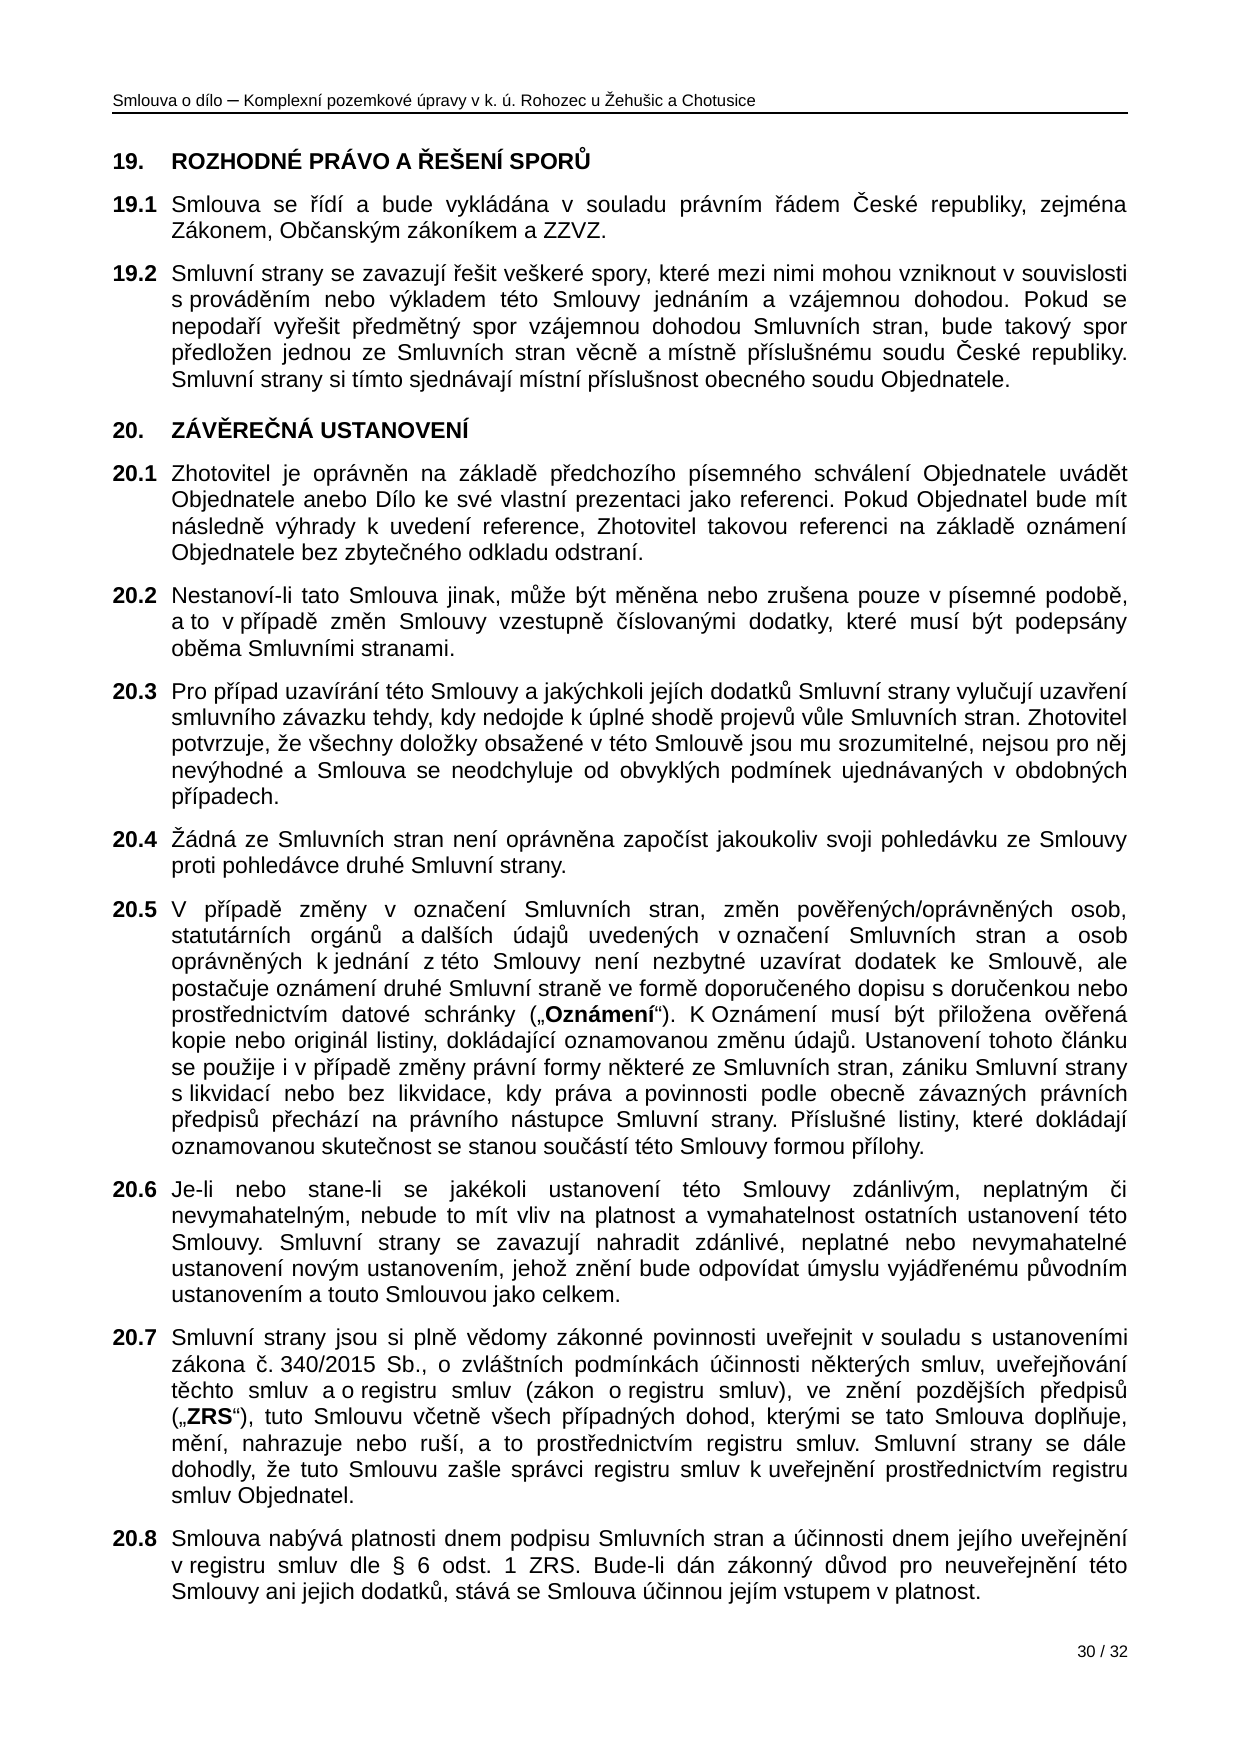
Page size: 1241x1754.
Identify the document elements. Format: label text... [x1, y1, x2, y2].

text Žádná ze Smluvních stran není oprávněna započíst jakoukoliv svoji pohledávku ze Smlouvy proti pohledávce druhé Smluvní strany. [112, 826, 1128, 879]
text Pro případ uzavírání této Smlouvy a jakýchkoli jejích dodatků Smluvní strany vylučují uzavření smluvního závazku tehdy, kdy nedojde k úplné shodě projevů vůle Smluvních stran. Zhotovitel potvrzuje, že všechny doložky obsažené v této Smlouvě jsou mu srozumitelné, nejsou pro něj nevýhodné a Smlouva se neodchyluje od obvyklých podmínek ujednávaných v obdobných případech. [112, 678, 1128, 809]
text Závěrečná ustanovení [112, 417, 1128, 443]
text Smlouva se řídí a bude vykládána v souladu právním řádem České republiky, zejména Zákonem, Občanským zákoníkem a ZZVZ. [112, 191, 1128, 243]
text Smlouva nabývá platnosti dnem podpisu Smluvních stran a účinnosti dnem jejího uveřejnění v registru smluv dle § 6 odst. 1 ZRS. Bude-li dán zákonný důvod pro neuveřejnění této Smlouvy ani jejich dodatků, stává se Smlouva účinnou jejím vstupem v platnost. [112, 1525, 1128, 1604]
text Rozhodné právo a řešení sporů [112, 148, 1128, 174]
text V případě změny v označení Smluvních stran, změn pověřených/oprávněných osob, statutárních orgánů a dalších údajů uvedených v označení Smluvních stran a osob oprávněných k jednání z této Smlouvy není nezbytné uzavírat dodatek ke Smlouvě, ale postačuje oznámení druhé Smluvní straně ve formě doporučeného dopisu s doručenkou nebo prostřednictvím datové schránky („Oznámení“). K Oznámení musí být přiložena ověřená kopie nebo originál listiny, dokládající oznamovanou změnu údajů. Ustanovení tohoto článku se použije i v případě změny právní formy některé ze Smluvních stran, zániku Smluvní strany s likvidací nebo bez likvidace, kdy práva a povinnosti podle obecně závazných právních předpisů přechází na právního nástupce Smluvní strany. Příslušné listiny, které dokládají oznamovanou skutečnost se stanou součástí této Smlouvy formou přílohy. [112, 896, 1128, 1159]
text Smluvní strany se zavazují řešit veškeré spory, které mezi nimi mohou vzniknout v souvislosti s prováděním nebo výkladem této Smlouvy jednáním a vzájemnou dohodou. Pokud se nepodaří vyřešit předmětný spor vzájemnou dohodou Smluvních stran, bude takový spor předložen jednou ze Smluvních stran věcně a místně příslušnému soudu České republiky. Smluvní strany si tímto sjednávají místní příslušnost obecného soudu Objednatele. [112, 260, 1128, 392]
text Je-li nebo stane-li se jakékoli ustanovení této Smlouvy zdánlivým, neplatným či nevymahatelným, nebude to mít vliv na platnost a vymahatelnost ostatních ustanovení této Smlouvy. Smluvní strany se zavazují nahradit zdánlivé, neplatné nebo nevymahatelné ustanovení novým ustanovením, jehož znění bude odpovídat úmyslu vyjádřenému původním ustanovením a touto Smlouvou jako celkem. [112, 1176, 1128, 1307]
text Smluvní strany jsou si plně vědomy zákonné povinnosti uveřejnit v souladu s ustanoveními zákona č. 340/2015 Sb., o zvláštních podmínkách účinnosti některých smluv, uveřejňování těchto smluv a o registru smluv (zákon o registru smluv), ve znění pozdějších předpisů („ZRS“), tuto Smlouvu včetně všech případných dohod, kterými se tato Smlouva doplňuje, mění, nahrazuje nebo ruší, a to prostřednictvím registru smluv. Smluvní strany se dále dohodly, že tuto Smlouvu zašle správci registru smluv k uveřejnění prostřednictvím registru smluv Objednatel. [112, 1324, 1128, 1509]
text Zhotovitel je oprávněn na základě předchozího písemného schválení Objednatele uvádět Objednatele anebo Dílo ke své vlastní prezentaci jako referenci. Pokud Objednatel bude mít následně výhrady k uvedení reference, Zhotovitel takovou referenci na základě oznámení Objednatele bez zbytečného odkladu odstraní. [112, 460, 1128, 565]
text Nestanoví-li tato Smlouva jinak, může být měněna nebo zrušena pouze v písemné podobě, a to v případě změn Smlouvy vzestupně číslovanými dodatky, které musí být podepsány oběma Smluvními stranami. [112, 582, 1128, 661]
